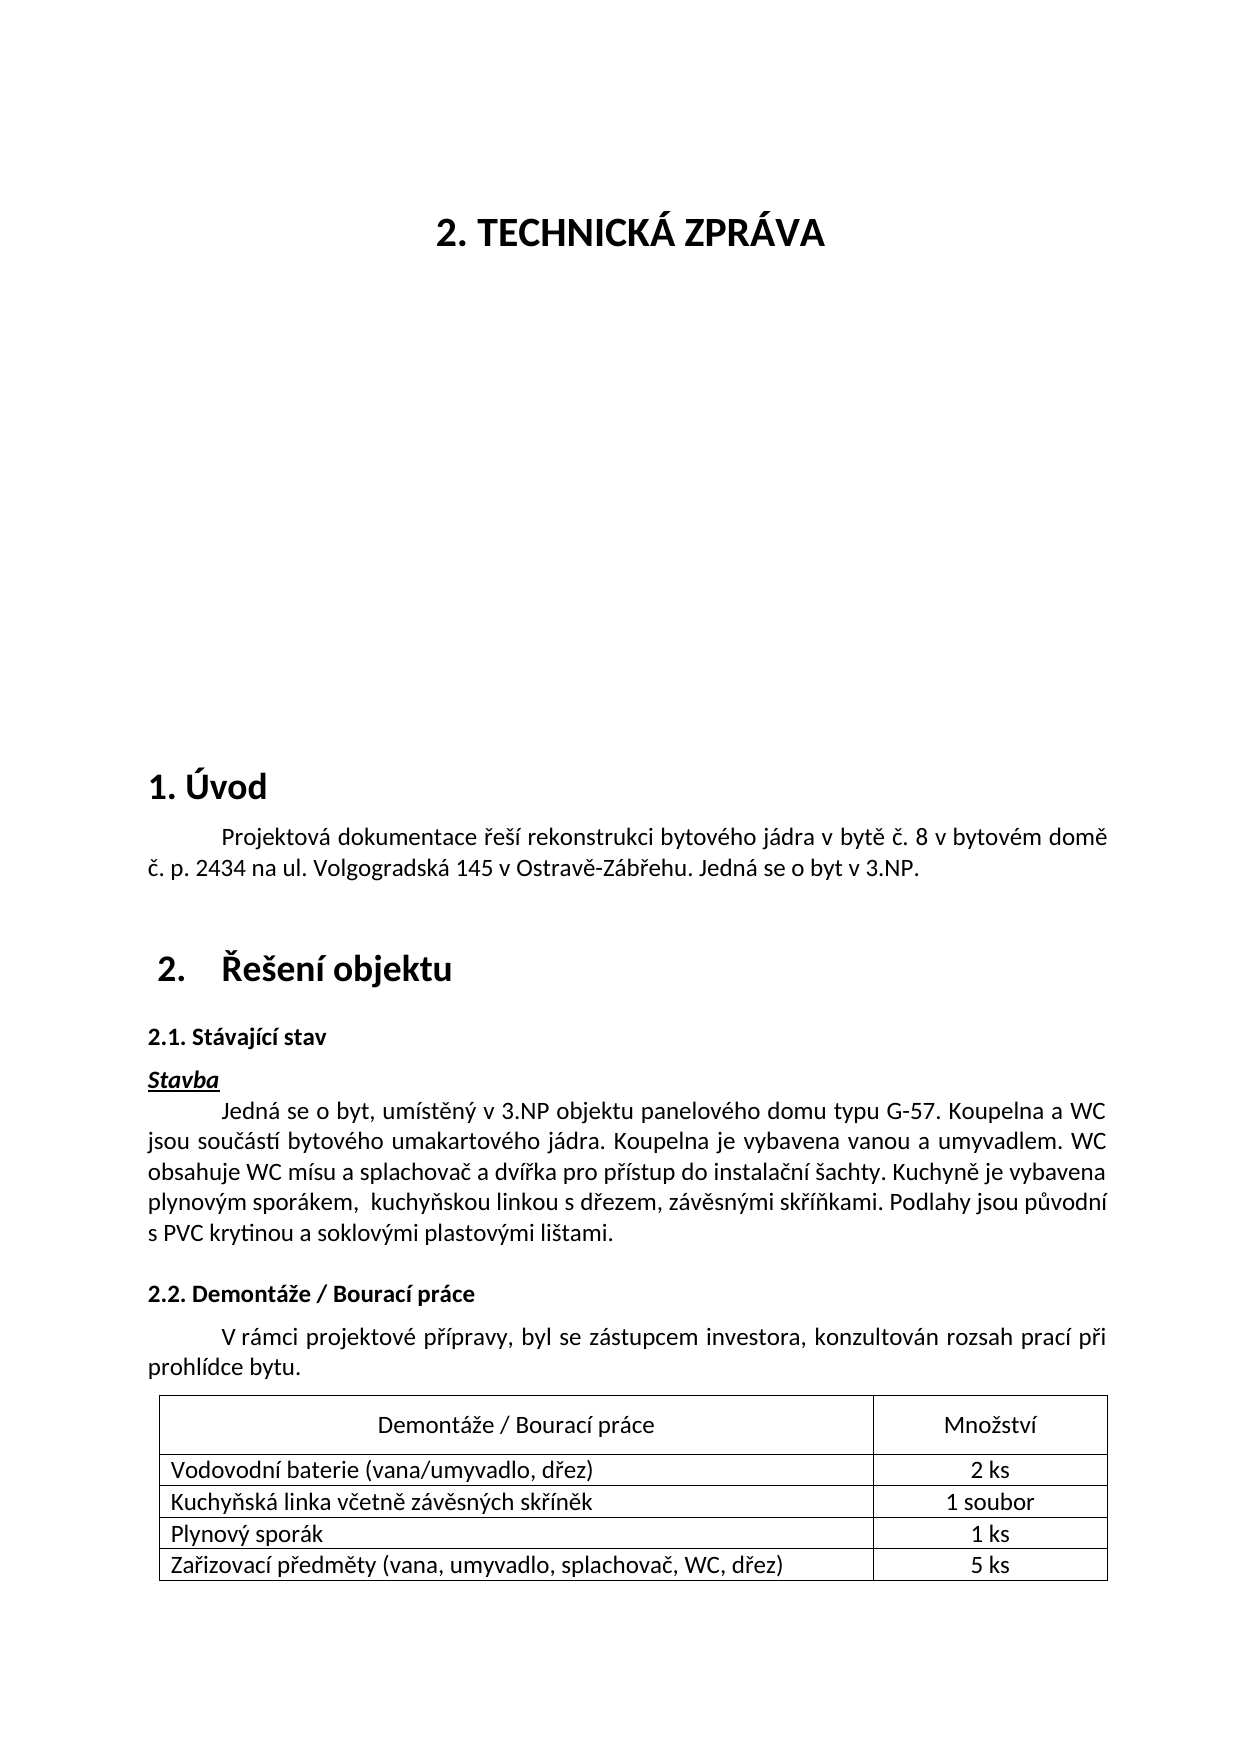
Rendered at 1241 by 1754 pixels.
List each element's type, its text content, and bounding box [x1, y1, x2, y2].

text 2. TECHNICKÁ ZPRÁVA [148, 206, 1107, 256]
table_cell 1 soubor [874, 1486, 1107, 1517]
table_cell 2 ks [874, 1455, 1107, 1485]
text Stavba [148, 1064, 1107, 1095]
list Řešení objektu [157, 945, 1107, 991]
text 2.1. Stávající stav [148, 1021, 1107, 1052]
table_header Demontáže / Bourací práce [160, 1396, 873, 1453]
text 2.2. Demontáže / Bourací práce [148, 1278, 1107, 1308]
table_header Množství [874, 1396, 1107, 1453]
table_cell 1 ks [874, 1518, 1107, 1548]
table_cell Zařizovací předměty (vana, umyvadlo, splachovač, WC, dřez) [160, 1549, 873, 1580]
text 1. Úvod [148, 763, 1107, 809]
table_cell Plynový sporák [160, 1518, 873, 1548]
text Jedná se o byt, umístěný v 3.NP objektu panelového domu typu G-57. Koupelna a WC jsou součástí bytového umakartového jádra. Koupelna je vybavena vanou a umyvadlem. WC obsahuje WC mísu a splachovač a dvířka pro přístup do instalační šachty. Kuchyně je vybavena plynovým sporákem, kuchyňskou linkou s dřezem, závěsnými skříňkami. Podlahy jsou původní s PVC krytinou a soklovými plastovými lištami. [148, 1095, 1107, 1247]
text Projektová dokumentace řeší rekonstrukci bytového jádra v bytě č. 8 v bytovém domě č. p. 2434 na ul. Volgogradská 145 v Ostravě-Zábřehu. Jedná se o byt v 3.NP. [148, 821, 1107, 882]
table_cell Vodovodní baterie (vana/umyvadlo, dřez) [160, 1455, 873, 1485]
text V rámci projektové přípravy, byl se zástupcem investora, konzultován rozsah prací při prohlídce bytu. [148, 1321, 1107, 1382]
table_cell 5 ks [874, 1549, 1107, 1580]
table_cell Kuchyňská linka včetně závěsných skříněk [160, 1486, 873, 1517]
